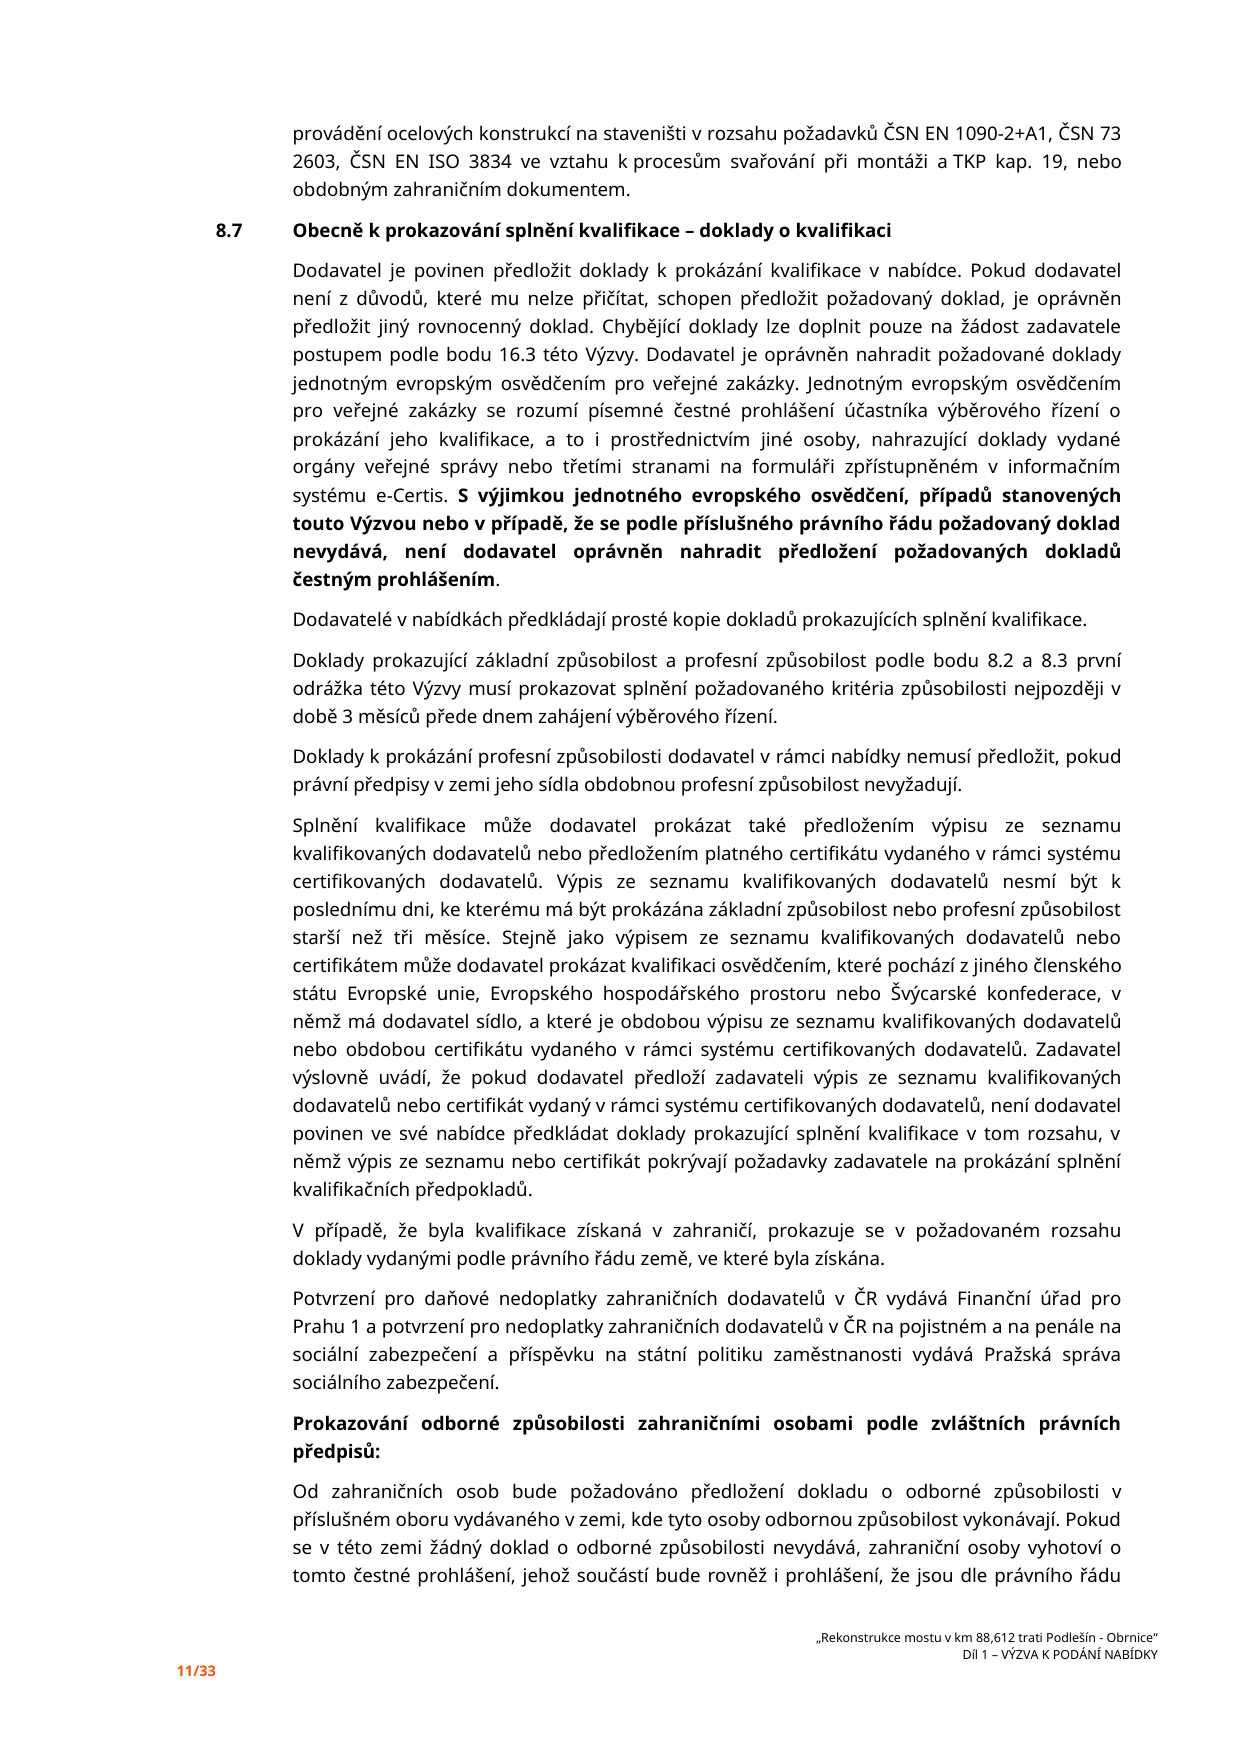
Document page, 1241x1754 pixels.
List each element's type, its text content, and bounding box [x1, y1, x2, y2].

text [292, 1478, 1122, 1588]
text V případě, že byla kvalifikace získaná v zahraničí, prokazuje se v požadovaném rozsahu doklady vydanými podle právního řádu země, ve které byla získána. [292, 1217, 1122, 1270]
text Prokazování odborné způsobilosti zahraničními osobami podle zvláštních právních předpisů: [292, 1410, 1122, 1463]
text Dodavatelé v nabídkách předkládají prosté kopie dokladů prokazujících splnění kvalifikace. [292, 606, 1122, 632]
text Potvrzení pro daňové nedoplatky zahraničních dodavatelů v ČR vydává Finanční úřad pro Prahu 1 a potvrzení pro nedoplatky zahraničních dodavatelů v ČR na pojistném a na penále na sociální zabezpečení a příspěvku na státní politiku zaměstnanosti vydává Pražská správa sociálního zabezpečení. [292, 1285, 1122, 1395]
text Doklady prokazující základní způsobilost a profesní způsobilost podle bodu 8.2 a 8.3 první odrážka této Výzvy musí prokazovat splnění požadovaného kritéria způsobilosti nejpozději v době 3 měsíců přede dnem zahájení výběrového řízení. [292, 647, 1122, 728]
text Dodavatel je povinen předložit doklady k prokázání kvalifikace v nabídce. Pokud dodavatel není z důvodů, které mu nelze přičítat, schopen předložit požadovaný doklad, je oprávněn předložit jiný rovnocenný doklad. Chybějící doklady lze doplnit pouze na žádost zadavatele postupem podle bodu 16.3 této Výzvy. Dodavatel je oprávněn nahradit požadované doklady jednotným evropským osvědčením pro veřejné zakázky. Jednotným evropským osvědčením pro veřejné zakázky se rozumí písemné čestné prohlášení účastníka výběrového řízení o prokázání jeho kvalifikace, a to i prostřednictvím jiné osoby, nahrazující doklady vydané orgány veřejné správy nebo třetími stranami na formuláři zpřístupněném v informačním systému e-Certis. S výjimkou jednotného evropského osvědčení, případů stanovených touto Výzvou nebo v případě, že se podle příslušného právního řádu požadovaný doklad nevydává, není dodavatel oprávněn nahradit předložení požadovaných dokladů čestným prohlášením. [292, 258, 1122, 591]
text Splnění kvalifikace může dodavatel prokázat také předložením výpisu ze seznamu kvalifikovaných dodavatelů nebo předložením platného certifikátu vydaného v rámci systému certifikovaných dodavatelů. Výpis ze seznamu kvalifikovaných dodavatelů nesmí být k poslednímu dni, ke kterému má být prokázána základní způsobilost nebo profesní způsobilost starší než tři měsíce. Stejně jako výpisem ze seznamu kvalifikovaných dodavatelů nebo certifikátem může dodavatel prokázat kvalifikaci osvědčením, které pochází z jiného členského státu Evropské unie, Evropského hospodářského prostoru nebo Švýcarské konfederace, v němž má dodavatel sídlo, a které je obdobou výpisu ze seznamu kvalifikovaných dodavatelů nebo obdobou certifikátu vydaného v rámci systému certifikovaných dodavatelů. Zadavatel výslovně uvádí, že pokud dodavatel předloží zadavateli výpis ze seznamu kvalifikovaných dodavatelů nebo certifikát vydaný v rámci systému certifikovaných dodavatelů, není dodavatel povinen ve své nabídce předkládat doklady prokazující splnění kvalifikace v tom rozsahu, v němž výpis ze seznamu nebo certifikát pokrývají požadavky zadavatele na prokázání splnění kvalifikačních předpokladů. [292, 812, 1122, 1202]
text Doklady k prokázání profesní způsobilosti dodavatel v rámci nabídky nemusí předložit, pokud právní předpisy v zemi jeho sídla obdobnou profesní způsobilost nevyžadují. [292, 743, 1122, 797]
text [292, 121, 1122, 202]
text Obecně k prokazování splnění kvalifikace – doklady o kvalifikaci [216, 217, 1122, 243]
